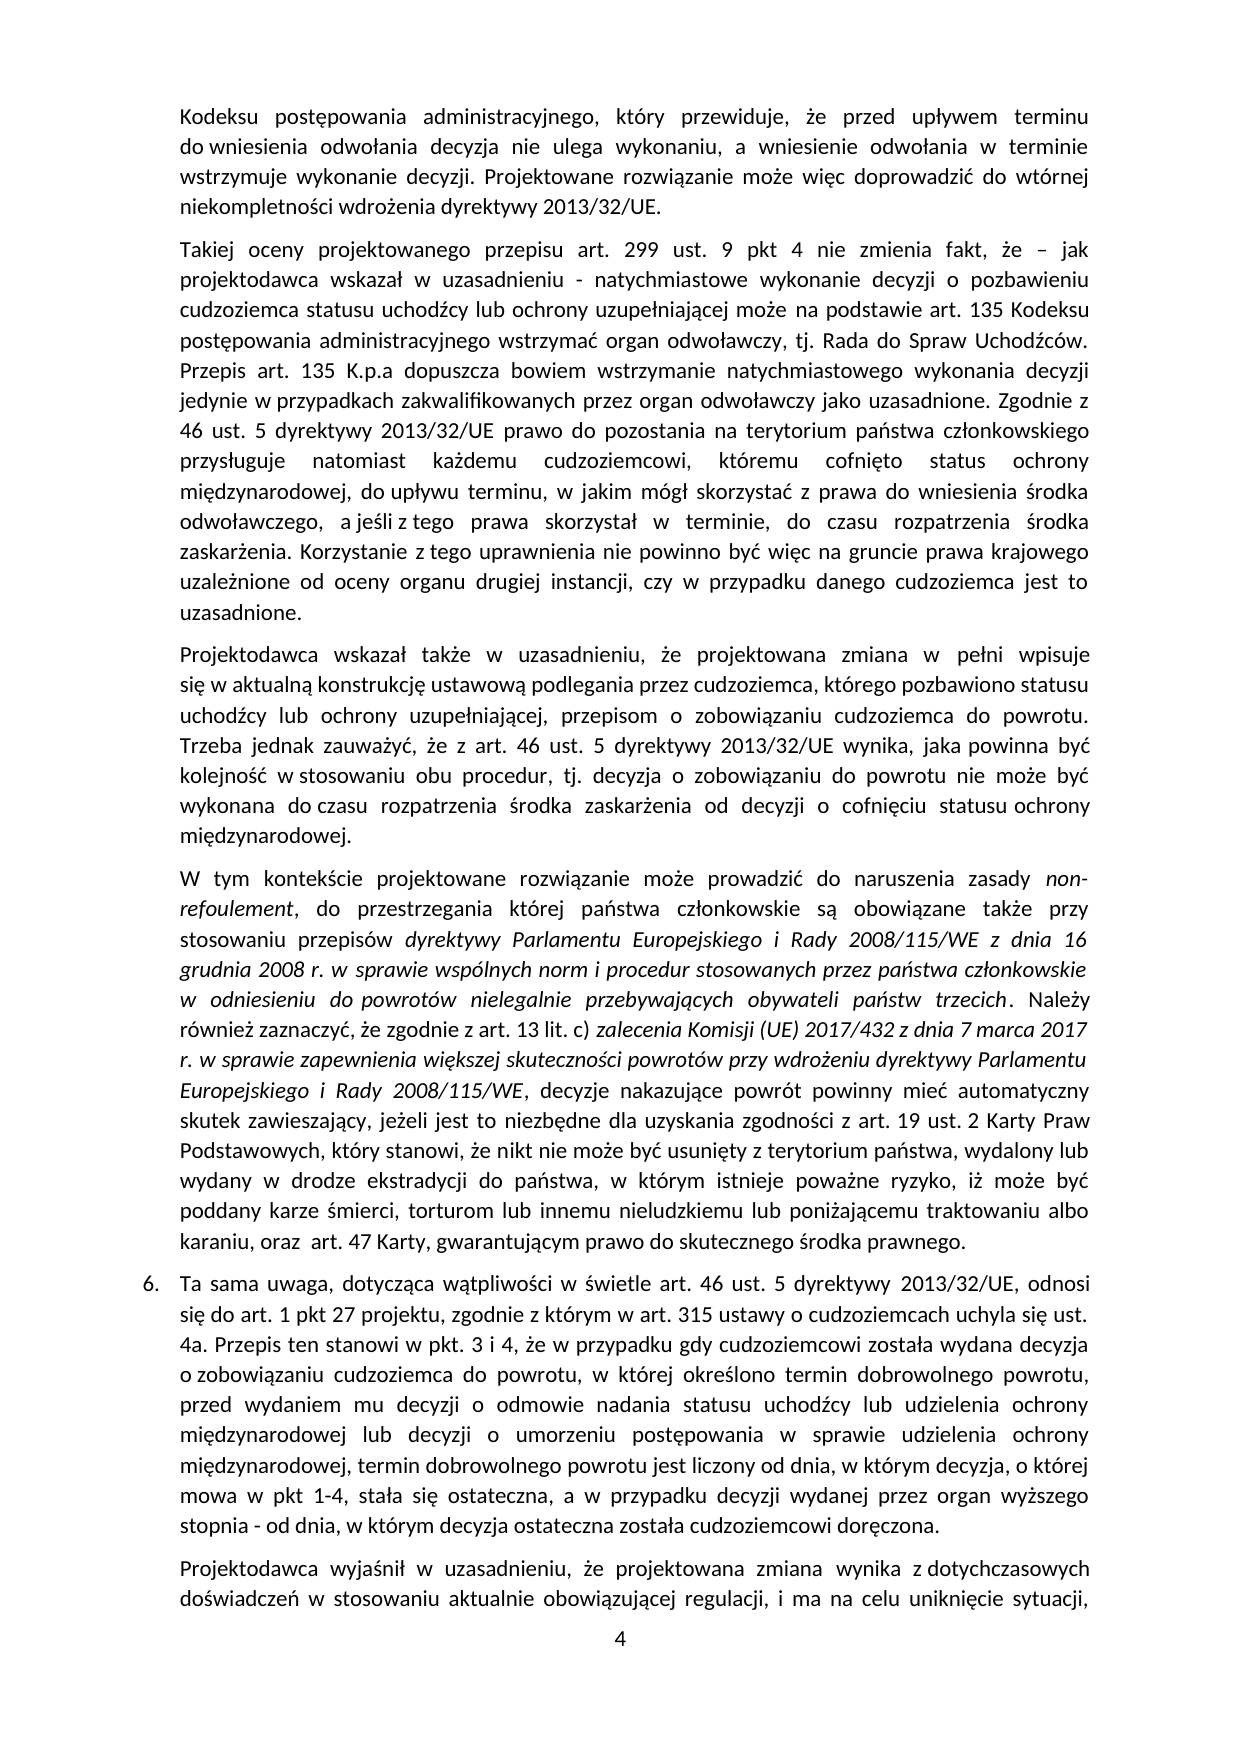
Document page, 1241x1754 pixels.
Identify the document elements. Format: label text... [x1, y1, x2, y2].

list Ta sama uwaga, dotycząca wątpliwości w świetle art. 46 ust. 5 dyrektywy 2013/32/UE, odnosi się do art. 1 pkt 27 projektu, zgodnie z którym w art. 315 ustawy o cudzoziemcach uchyla się ust. 4a. Przepis ten stanowi w pkt. 3 i 4, że w przypadku gdy cudzoziemcowi została wydana decyzja o zobowiązaniu cudzoziemca do powrotu, w której określono termin dobrowolnego powrotu, przed wydaniem mu decyzji o odmowie nadania statusu uchodźcy lub udzielenia ochrony międzynarodowej lub decyzji o umorzeniu postępowania w sprawie udzielenia ochrony międzynarodowej, termin dobrowolnego powrotu jest liczony od dnia, w którym decyzja, o której mowa w pkt 1-4, stała się ostateczna, a w przypadku decyzji wydanej przez organ wyższego stopnia - od dnia, w którym decyzja ostateczna została cudzoziemcowi doręczona. [142, 1269, 1090, 1539]
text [179, 1554, 1090, 1612]
text Takiej oceny projektowanego przepisu art. 299 ust. 9 pkt 4 nie zmienia fakt, że – jak projektodawca wskazał w uzasadnieniu - natychmiastowe wykonanie decyzji o pozbawieniu cudzoziemca statusu uchodźcy lub ochrony uzupełniającej może na podstawie art. 135 Kodeksu postępowania administracyjnego wstrzymać organ odwoławczy, tj. Rada do Spraw Uchodźców. Przepis art. 135 K.p.a dopuszcza bowiem wstrzymanie natychmiastowego wykonania decyzji jedynie w przypadkach zakwalifikowanych przez organ odwoławczy jako uzasadnione. Zgodnie z 46 ust. 5 dyrektywy 2013/32/UE prawo do pozostania na terytorium państwa członkowskiego przysługuje natomiast każdemu cudzoziemcowi, któremu cofnięto status ochrony międzynarodowej, do upływu terminu, w jakim mógł skorzystać z prawa do wniesienia środka odwoławczego, a jeśli z tego prawa skorzystał w terminie, do czasu rozpatrzenia środka zaskarżenia. Korzystanie z tego uprawnienia nie powinno być więc na gruncie prawa krajowego uzależnione od oceny organu drugiej instancji, czy w przypadku danego cudzoziemca jest to uzasadnione. [179, 235, 1090, 626]
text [179, 102, 1090, 220]
text Projektodawca wskazał także w uzasadnieniu, że projektowana zmiana w pełni wpisuje się w aktualną konstrukcję ustawową podlegania przez cudzoziemca, którego pozbawiono statusu uchodźcy lub ochrony uzupełniającej, przepisom o zobowiązaniu cudzoziemca do powrotu. Trzeba jednak zauważyć, że z art. 46 ust. 5 dyrektywy 2013/32/UE wynika, jaka powinna być kolejność w stosowaniu obu procedur, tj. decyzja o zobowiązaniu do powrotu nie może być wykonana do czasu rozpatrzenia środka zaskarżenia od decyzji o cofnięciu statusu ochrony międzynarodowej. [179, 640, 1090, 849]
text W tym kontekście projektowane rozwiązanie może prowadzić do naruszenia zasady non-refoulement, do przestrzegania której państwa członkowskie są obowiązane także przy stosowaniu przepisów dyrektywy Parlamentu Europejskiego i Rady 2008/115/WE z dnia 16 grudnia 2008 r. w sprawie wspólnych norm i procedur stosowanych przez państwa członkowskie w odniesieniu do powrotów nielegalnie przebywających obywateli państw trzecich. Należy również zaznaczyć, że zgodnie z art. 13 lit. c) zalecenia Komisji (UE) 2017/432 z dnia 7 marca 2017 r. w sprawie zapewnienia większej skuteczności powrotów przy wdrożeniu dyrektywy Parlamentu Europejskiego i Rady 2008/115/WE, decyzje nakazujące powrót powinny mieć automatyczny skutek zawieszający, jeżeli jest to niezbędne dla uzyskania zgodności z art. 19 ust. 2 Karty Praw Podstawowych, który stanowi, że nikt nie może być usunięty z terytorium państwa, wydalony lub wydany w drodze ekstradycji do państwa, w którym istnieje poważne ryzyko, iż może być poddany karze śmierci, torturom lub innemu nieludzkiemu lub poniżającemu traktowaniu albo karaniu, oraz art. 47 Karty, gwarantującym prawo do skutecznego środka prawnego. [179, 864, 1090, 1255]
